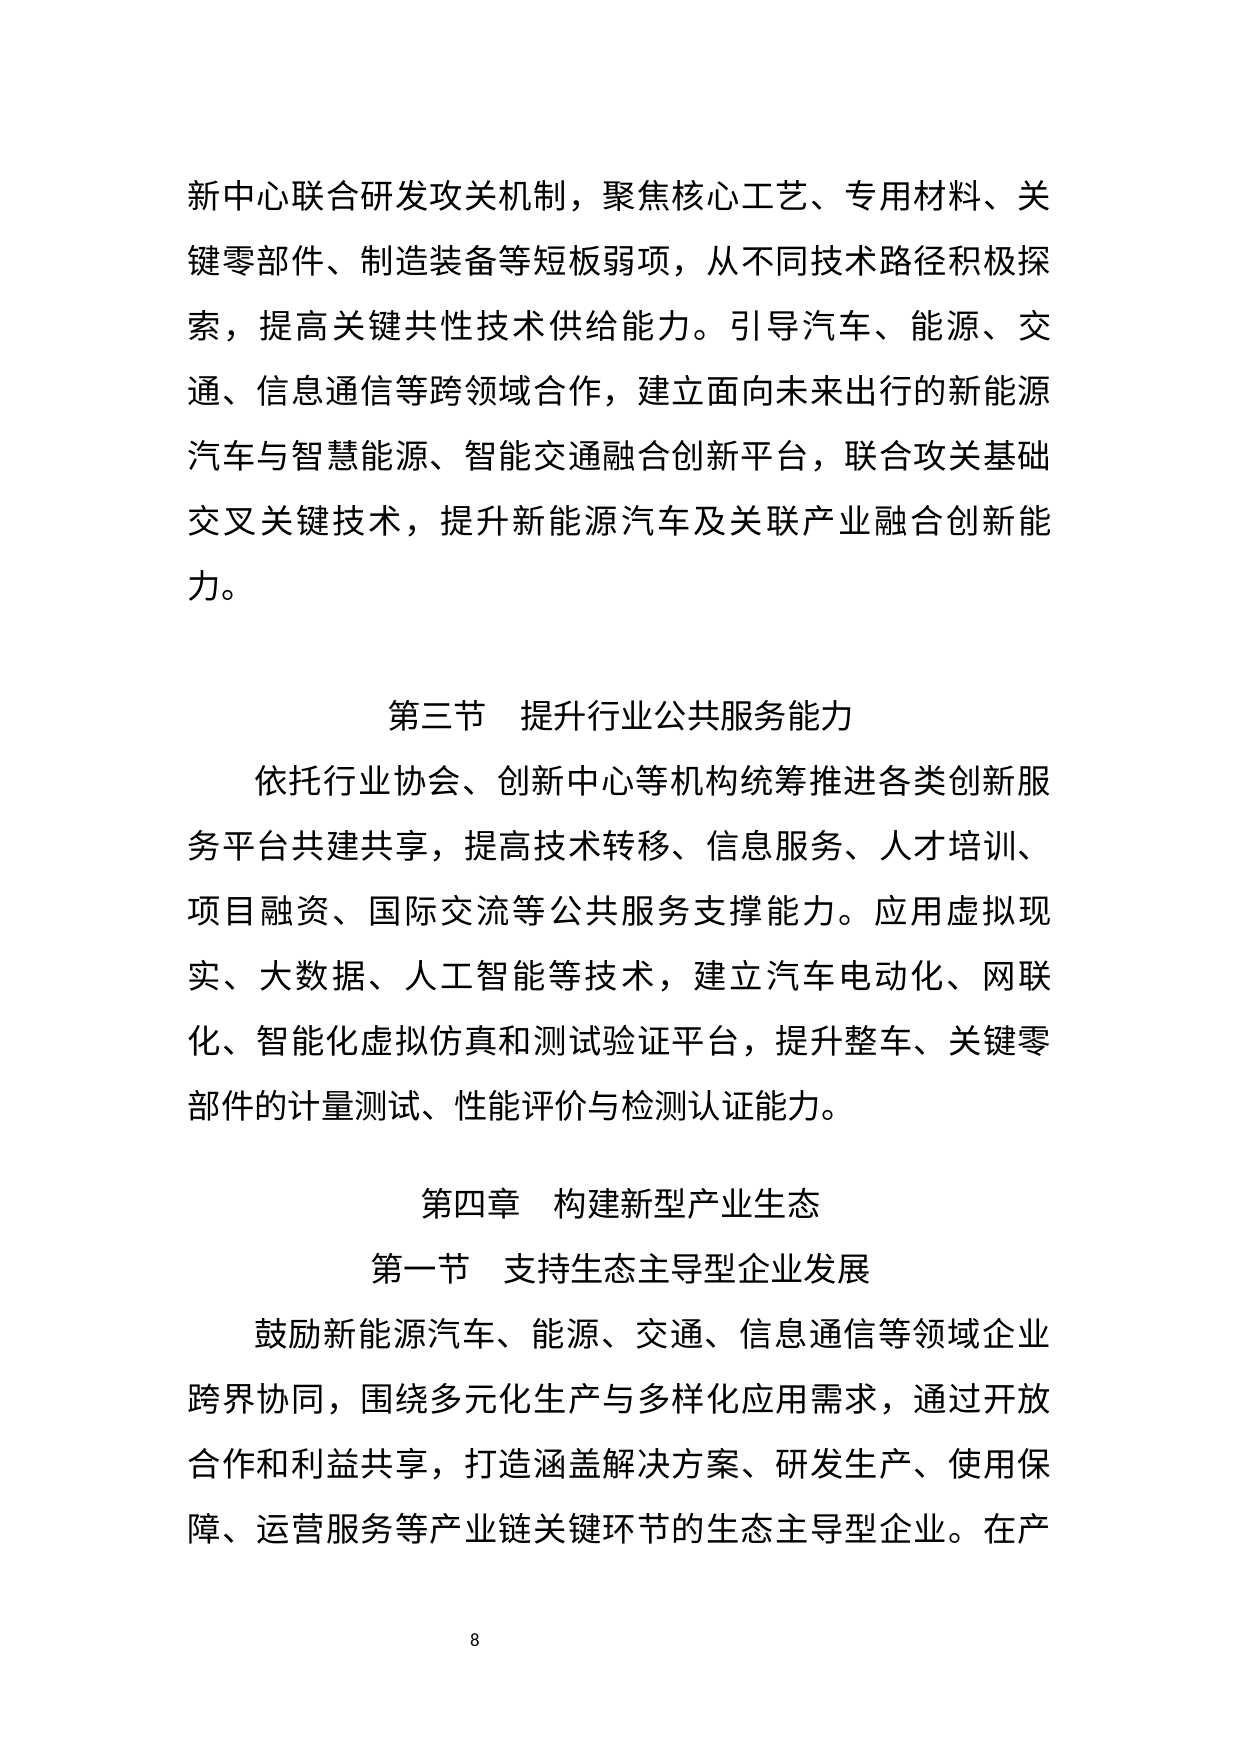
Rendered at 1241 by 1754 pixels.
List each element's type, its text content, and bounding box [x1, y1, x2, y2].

text 第一节 支持生态主导型企业发展 [187, 1234, 1053, 1299]
text 第四章 构建新型产业生态 [187, 1169, 1053, 1234]
text 依托行业协会、创新中心等机构统筹推进各类创新服务平台共建共享，提高技术转移、信息服务、人才培训、项目融资、国际交流等公共服务支撑能力。应用虚拟现实、大数据、人工智能等技术，建立汽车电动化、网联化、智能化虚拟仿真和测试验证平台，提升整车、关键零部件的计量测试、性能评价与检测认证能力。 [187, 747, 1053, 1137]
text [187, 1299, 1053, 1559]
text 第三节 提升行业公共服务能力 [187, 682, 1053, 747]
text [187, 162, 1053, 617]
